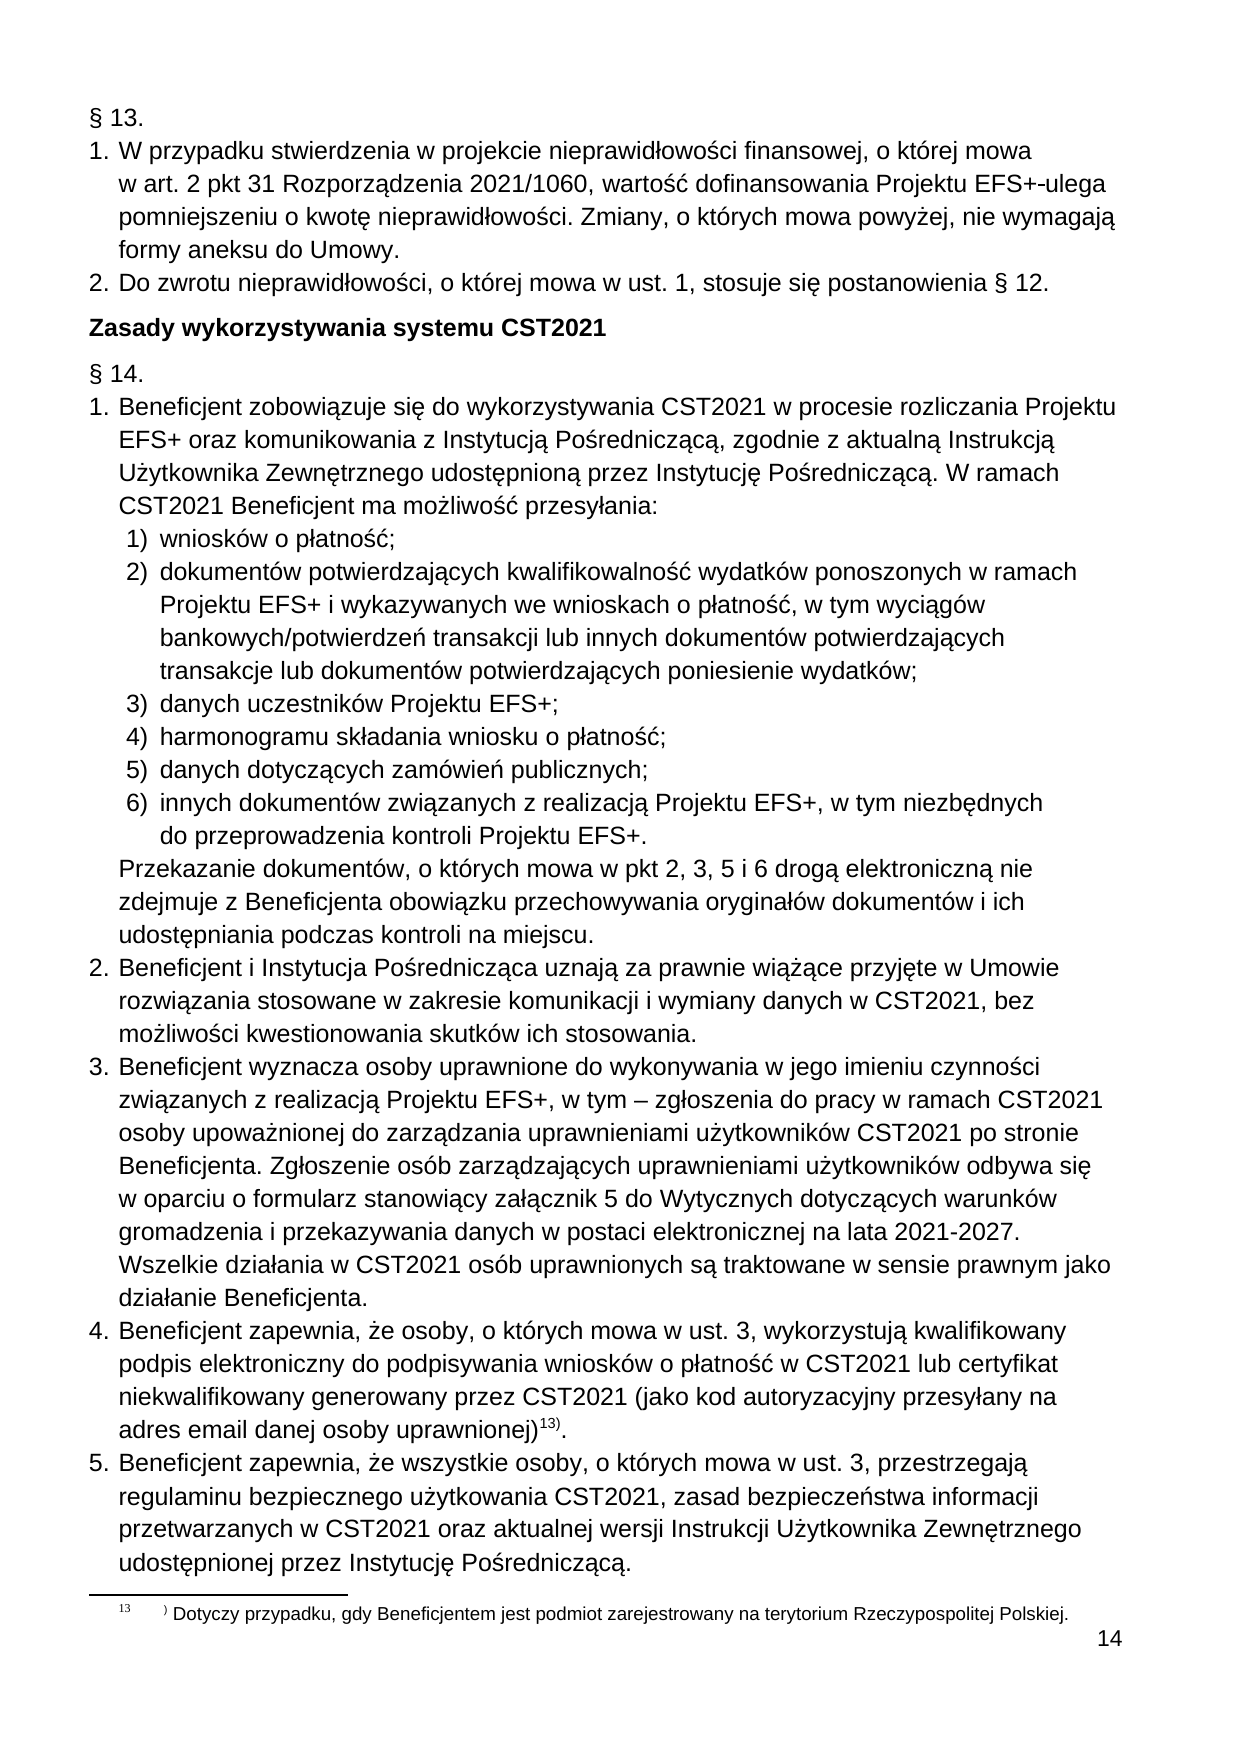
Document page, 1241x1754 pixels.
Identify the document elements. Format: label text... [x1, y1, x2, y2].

list Beneficjent wyznacza osoby uprawnione do wykonywania w jego imieniu czynności związanych z realizacją Projektu EFS+, w tym – zgłoszenia do pracy w ramach CST2021 osoby upoważnionej do zarządzania uprawnieniami użytkowników CST2021 po stronie Beneficjenta. Zgłoszenie osób zarządzających uprawnieniami użytkowników odbywa się w oparciu o formularz stanowiący załącznik 5 do Wytycznych dotyczących warunków gromadzenia i przekazywania danych w postaci elektronicznej na lata 2021-2027. Wszelkie działania w CST2021 osób uprawnionych są traktowane w sensie prawnym jako działanie Beneficjenta. [89, 1052, 1122, 1312]
subtitle § 13. [89, 103, 1122, 131]
list Beneficjent zapewnia, że osoby, o których mowa w ust. 3, wykorzystują kwalifikowany podpis elektroniczny do podpisywania wniosków o płatność w CST2021 lub certyfikat niekwalifikowany generowany przez CST2021 (jako kod autoryzacyjny przesyłany na adres email danej osoby uprawnionej)). [89, 1316, 1122, 1444]
list Beneficjent zapewnia, że wszystkie osoby, o których mowa w ust. 3, przestrzegają regulaminu bezpiecznego użytkowania CST2021, zasad bezpieczeństwa informacji przetwarzanych w CST2021 oraz aktualnej wersji Instrukcji Użytkownika Zewnętrznego udostępnionej przez Instytucję Pośredniczącą. [89, 1448, 1122, 1576]
list Beneficjent zobowiązuje się do wykorzystywania CST2021 w procesie rozliczania Projektu EFS+ oraz komunikowania z Instytucją Pośredniczącą, zgodnie z aktualną Instrukcją Użytkownika Zewnętrznego udostępnioną przez Instytucję Pośredniczącą. W ramach CST2021 Beneficjent ma możliwość przesyłania: [89, 392, 1122, 519]
list W przypadku stwierdzenia w projekcie nieprawidłowości finansowej, o której mowa w art. 2 pkt 31 Rozporządzenia 2021/1060, wartość dofinansowania Projektu EFS+ ulega pomniejszeniu o kwotę nieprawidłowości. Zmiany, o których mowa powyżej, nie wymagają formy aneksu do Umowy. [89, 136, 1122, 263]
list danych dotyczących zamówień publicznych; [126, 755, 1122, 784]
text Przekazanie dokumentów, o których mowa w pkt 2, 3, 5 i 6 drogą elektroniczną nie zdejmuje z Beneficjenta obowiązku przechowywania oryginałów dokumentów i ich udostępniania podczas kontroli na miejscu. [118, 854, 1122, 949]
list Beneficjent i Instytucja Pośrednicząca uznają za prawnie wiążące przyjęte w Umowie rozwiązania stosowane w zakresie komunikacji i wymiany danych w CST2021, bez możliwości kwestionowania skutków ich stosowania. [89, 953, 1122, 1048]
list wniosków o płatność; [126, 524, 1122, 553]
list Do zwrotu nieprawidłowości, o której mowa w ust. 1, stosuje się postanowienia § 12. [89, 268, 1122, 296]
subtitle Zasady wykorzystywania systemu CST2021 [89, 313, 1122, 342]
list danych uczestników Projektu EFS+; [126, 689, 1122, 718]
list dokumentów potwierdzających kwalifikowalność wydatków ponoszonych w ramach Projektu EFS+ i wykazywanych we wnioskach o płatność, w tym wyciągów bankowych/potwierdzeń transakcji lub innych dokumentów potwierdzających transakcje lub dokumentów potwierdzających poniesienie wydatków; [126, 557, 1122, 685]
list harmonogramu składania wniosku o płatność; [126, 722, 1122, 751]
list innych dokumentów związanych z realizacją Projektu EFS+, w tym niezbędnych do przeprowadzenia kontroli Projektu EFS+. [126, 788, 1122, 850]
subtitle § 14. [89, 359, 1122, 387]
